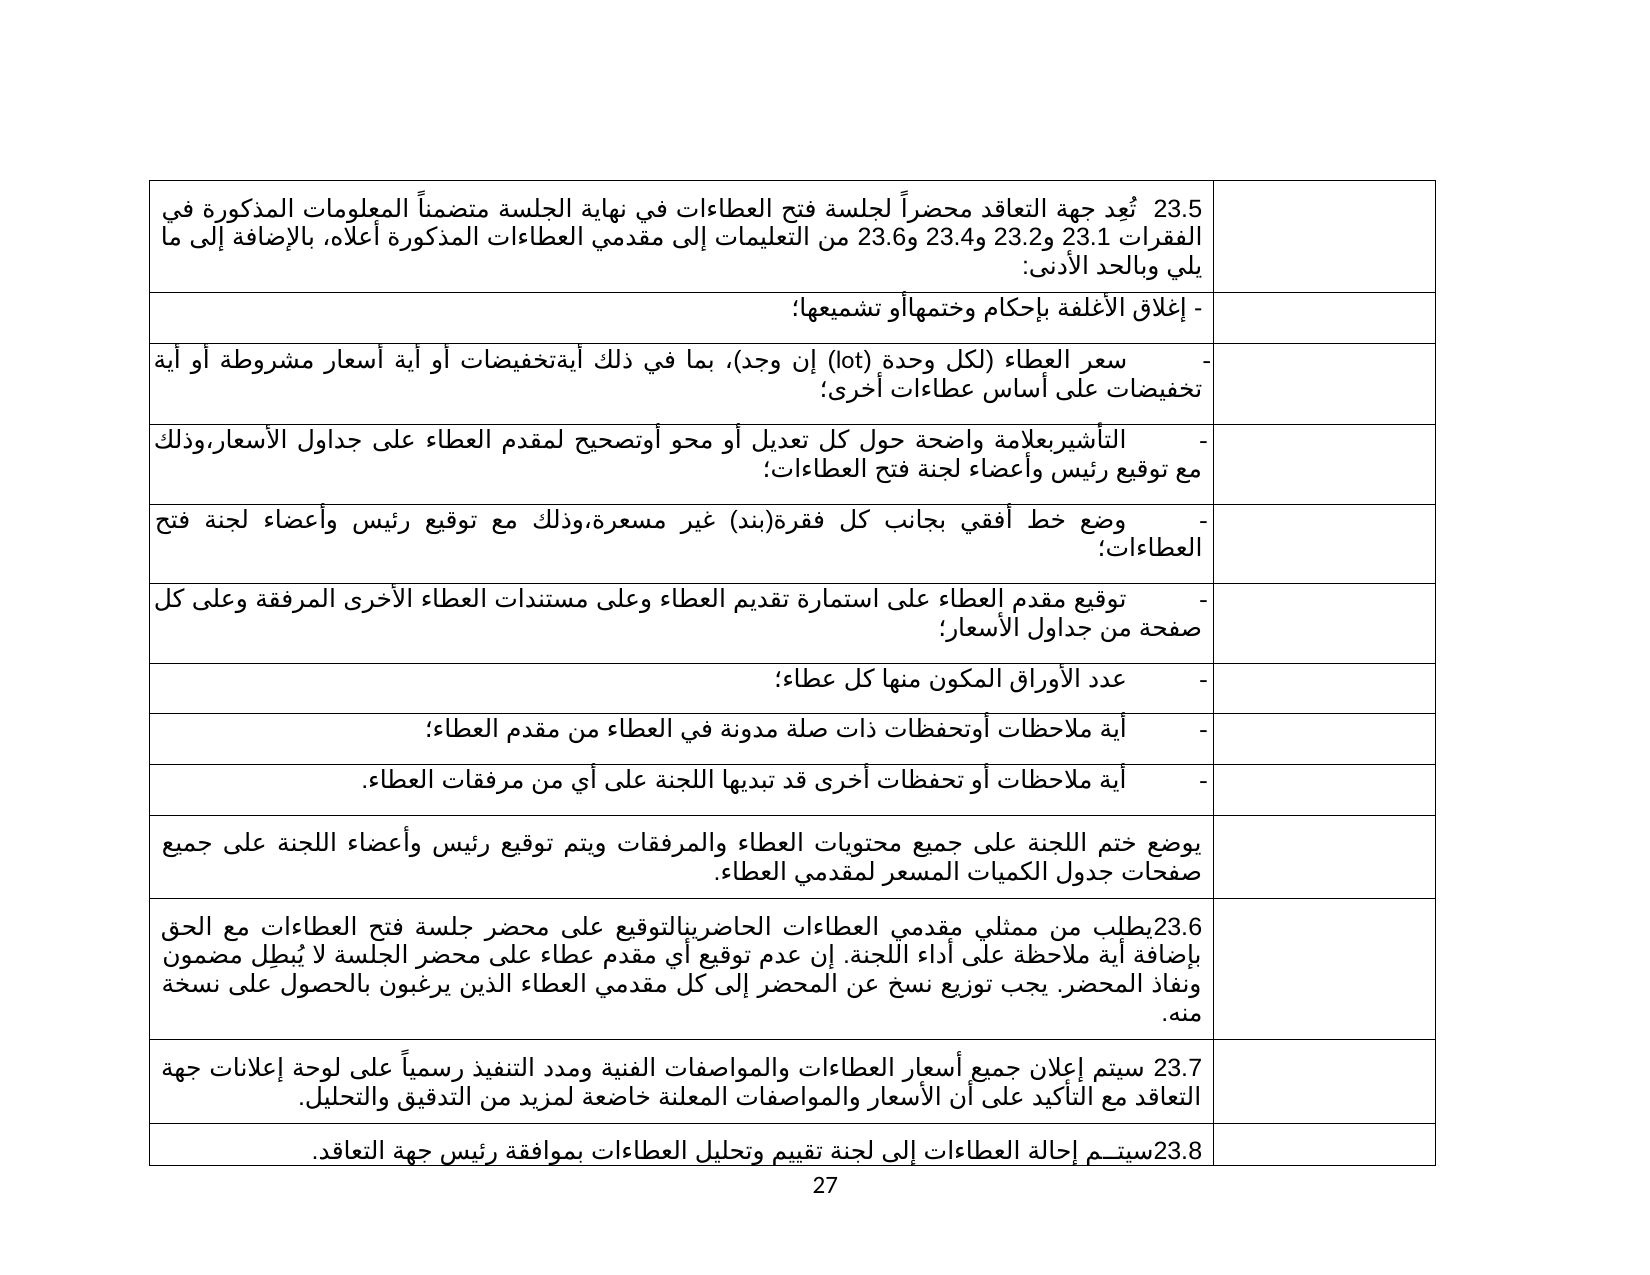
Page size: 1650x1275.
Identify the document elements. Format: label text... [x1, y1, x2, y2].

table_cell عدد الأوراق المكون منها كل عطاء؛ [150, 664, 1213, 713]
table_cell [1214, 1040, 1435, 1123]
table_cell [1214, 899, 1435, 1039]
table_cell [1214, 181, 1435, 292]
table_cell [1214, 505, 1435, 583]
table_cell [150, 1124, 1213, 1165]
table_cell - إغلاق الأغلفة بإحكام وختمهاأو تشميعها؛ [150, 293, 1213, 343]
table_cell [1214, 816, 1435, 898]
table_cell [1214, 425, 1435, 503]
table_cell التأشيربعلامة واضحة حول كل تعديل أو محو أوتصحيح لمقدم العطاء على جداول الأسعار،وذلك مع توقيع رئيس وأعضاء لجنة فتح العطاءات؛ [150, 425, 1213, 503]
table_cell 23.7 سيتم إعلان جميع أسعار العطاءات والمواصفات الفنية ومدد التنفيذ رسمياً على لوحة إعلانات جهة التعاقد مع التأكيد على أن الأسعار والمواصفات المعلنة خاضعة لمزيد من التدقيق والتحليل. [150, 1040, 1213, 1123]
table_cell [1214, 664, 1435, 713]
table_cell 23.6يطلب من ممثلي مقدمي العطاءات الحاضرينالتوقيع على محضر جلسة فتح العطاءات مع الحق بإضافة أية ملاحظة على أداء اللجنة. إن عدم توقيع أي مقدم عطاء على محضر الجلسة لا يُبطِل مضمون ونفاذ المحضر. يجب توزيع نسخ عن المحضر إلى كل مقدمي العطاء الذين يرغبون بالحصول على نسخة منه. [150, 899, 1213, 1039]
table_cell [1214, 344, 1435, 424]
table_cell يوضع ختم اللجنة على جميع محتويات العطاء والمرفقات ويتم توقيع رئيس وأعضاء اللجنة على جميع صفحات جدول الكميات المسعر لمقدمي العطاء. [150, 816, 1213, 898]
table_cell [1214, 293, 1435, 343]
table_cell 23.5 تُعِد جهة التعاقد محضراً لجلسة فتح العطاءات في نهاية الجلسة متضمناً المعلومات المذكورة في الفقرات 23.1 و23.2 و23.4 و23.6 من التعليمات إلى مقدمي العطاءات المذكورة أعلاه، بالإضافة إلى ما يلي وبالحد الأدنى: [150, 181, 1213, 292]
table_cell [1214, 765, 1435, 815]
table_cell سعر العطاء (لكل وحدة (lot) إن وجد)، بما في ذلك أيةتخفيضات أو أية أسعار مشروطة أو أية تخفيضات على أساس عطاءات أخرى؛ [150, 344, 1213, 424]
table_cell أية ملاحظات أوتحفظات ذات صلة مدونة في العطاء من مقدم العطاء؛ [150, 714, 1213, 764]
table_cell [1214, 714, 1435, 764]
table_cell [1214, 584, 1435, 662]
table_cell أية ملاحظات أو تحفظات أخرى قد تبديها اللجنة على أي من مرفقات العطاء. [150, 765, 1213, 815]
table_cell توقيع مقدم العطاء على استمارة تقديم العطاء وعلى مستندات العطاء الأخرى المرفقة وعلى كل صفحة من جداول الأسعار؛ [150, 584, 1213, 662]
table_cell وضع خط أفقي بجانب كل فقرة(بند) غير مسعرة،وذلك مع توقيع رئيس وأعضاء لجنة فتح العطاءات؛ [150, 505, 1213, 583]
table_cell [1214, 1124, 1435, 1165]
